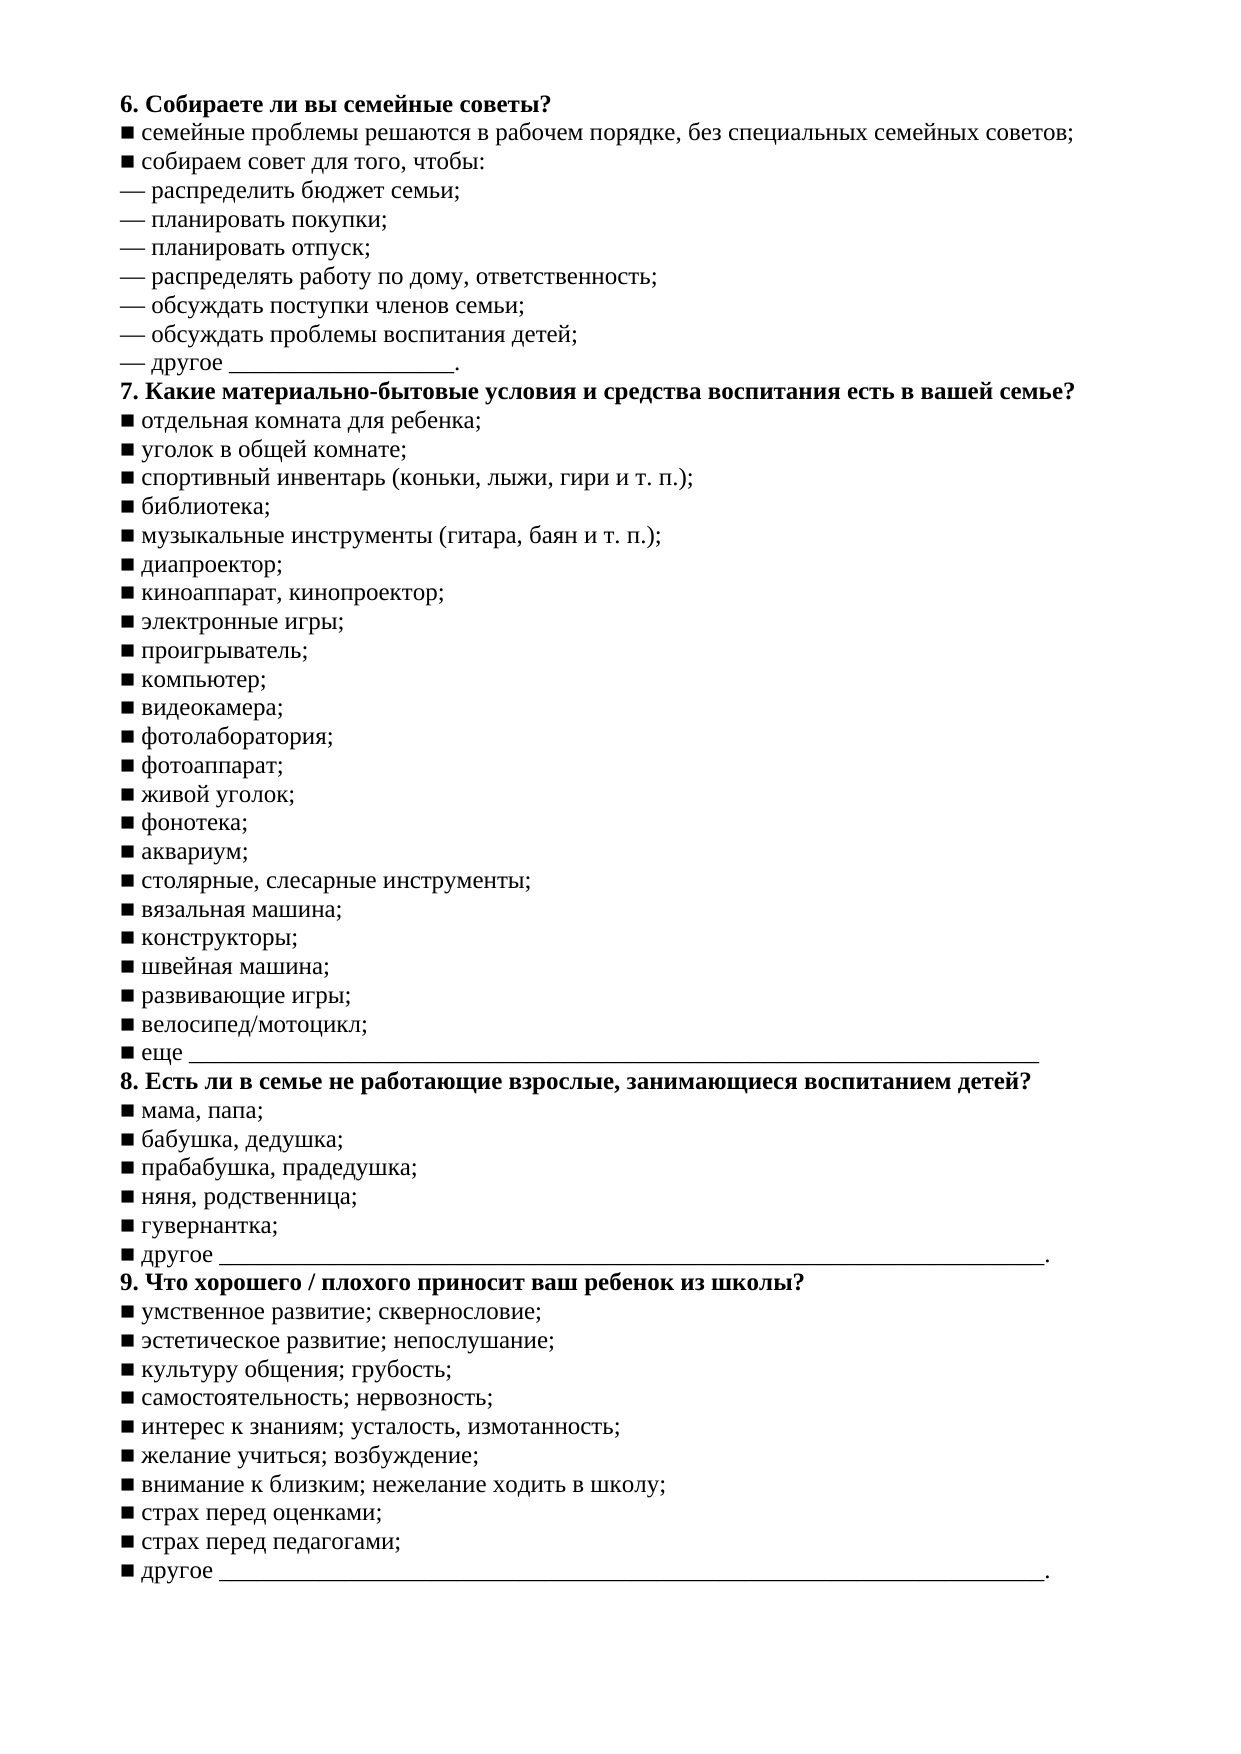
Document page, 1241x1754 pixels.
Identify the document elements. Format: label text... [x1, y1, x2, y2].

text — обсуждать проблемы воспитания детей; [89, 319, 1152, 347]
text ■ электронные игры; [89, 606, 1152, 635]
text ■ диапроектор; [89, 549, 1152, 577]
text ■ киноаппарат, кинопроектор; [89, 577, 1152, 606]
text 8. Есть ли в семье не работающие взрослые, занимающиеся воспитанием детей? [89, 1066, 1152, 1095]
text 9. Что хорошего / плохого приносит ваш ребенок из школы? [89, 1267, 1152, 1296]
text ■ еще ____________________________________________________________________ [89, 1037, 1152, 1066]
text — распределить бюджет семьи; [89, 175, 1152, 204]
text ■ прабабушка, прадедушка; [89, 1152, 1152, 1181]
text ■ другое __________________________________________________________________. [89, 1555, 1152, 1584]
text ■ фотолаборатория; [89, 721, 1152, 750]
text ■ конструкторы; [89, 922, 1152, 951]
text ■ внимание к близким; нежелание ходить в школу; [89, 1469, 1152, 1497]
text ■ собираем совет для того, чтобы: [89, 146, 1152, 175]
text — планировать отпуск; [89, 232, 1152, 261]
text — распределять работу по дому, ответственность; [89, 261, 1152, 290]
text — другое __________________. [89, 347, 1152, 376]
text ■ компьютер; [89, 664, 1152, 692]
text ■ музыкальные инструменты (гитара, баян и т. п.); [89, 520, 1152, 549]
text ■ страх перед педагогами; [89, 1526, 1152, 1555]
text ■ умственное развитие; сквернословие; [89, 1296, 1152, 1325]
text 7. Какие материально-бытовые условия и средства воспитания есть в вашей семье? [89, 376, 1152, 405]
text — планировать покупки; [89, 204, 1152, 232]
text ■ столярные, слесарные инструменты; [89, 865, 1152, 894]
text ■ гувернантка; [89, 1210, 1152, 1239]
text ■ интерес к знаниям; усталость, измотанность; [89, 1411, 1152, 1440]
text ■ вязальная машина; [89, 894, 1152, 922]
text ■ эстетическое развитие; непослушание; [89, 1325, 1152, 1354]
text ■ аквариум; [89, 836, 1152, 865]
text ■ развивающие игры; [89, 980, 1152, 1009]
text ■ библиотека; [89, 491, 1152, 520]
text ■ отдельная комната для ребенка; [89, 405, 1152, 434]
text ■ велосипед/мотоцикл; [89, 1009, 1152, 1037]
text ■ швейная машина; [89, 951, 1152, 980]
text ■ няня, родственница; [89, 1181, 1152, 1210]
text ■ фонотека; [89, 807, 1152, 836]
text ■ культуру общения; грубость; [89, 1354, 1152, 1382]
text — обсуждать поступки членов семьи; [89, 290, 1152, 319]
text ■ видеокамера; [89, 692, 1152, 721]
text ■ мама, папа; [89, 1095, 1152, 1124]
text ■ желание учиться; возбуждение; [89, 1440, 1152, 1469]
text ■ самостоятельность; нервозность; [89, 1382, 1152, 1411]
text 6. Собираете ли вы семейные советы? [89, 89, 1152, 117]
text ■ бабушка, дедушка; [89, 1124, 1152, 1152]
text ■ другое __________________________________________________________________. [89, 1239, 1152, 1267]
text ■ уголок в общей комнате; [89, 434, 1152, 462]
text ■ страх перед оценками; [89, 1497, 1152, 1526]
text ■ спортивный инвентарь (коньки, лыжи, гири и т. п.); [89, 462, 1152, 491]
text ■ фотоаппарат; [89, 750, 1152, 779]
text ■ семейные проблемы решаются в рабочем порядке, без специальных семейных советов; [89, 117, 1152, 146]
text ■ живой уголок; [89, 779, 1152, 807]
text ■ проигрыватель; [89, 635, 1152, 664]
